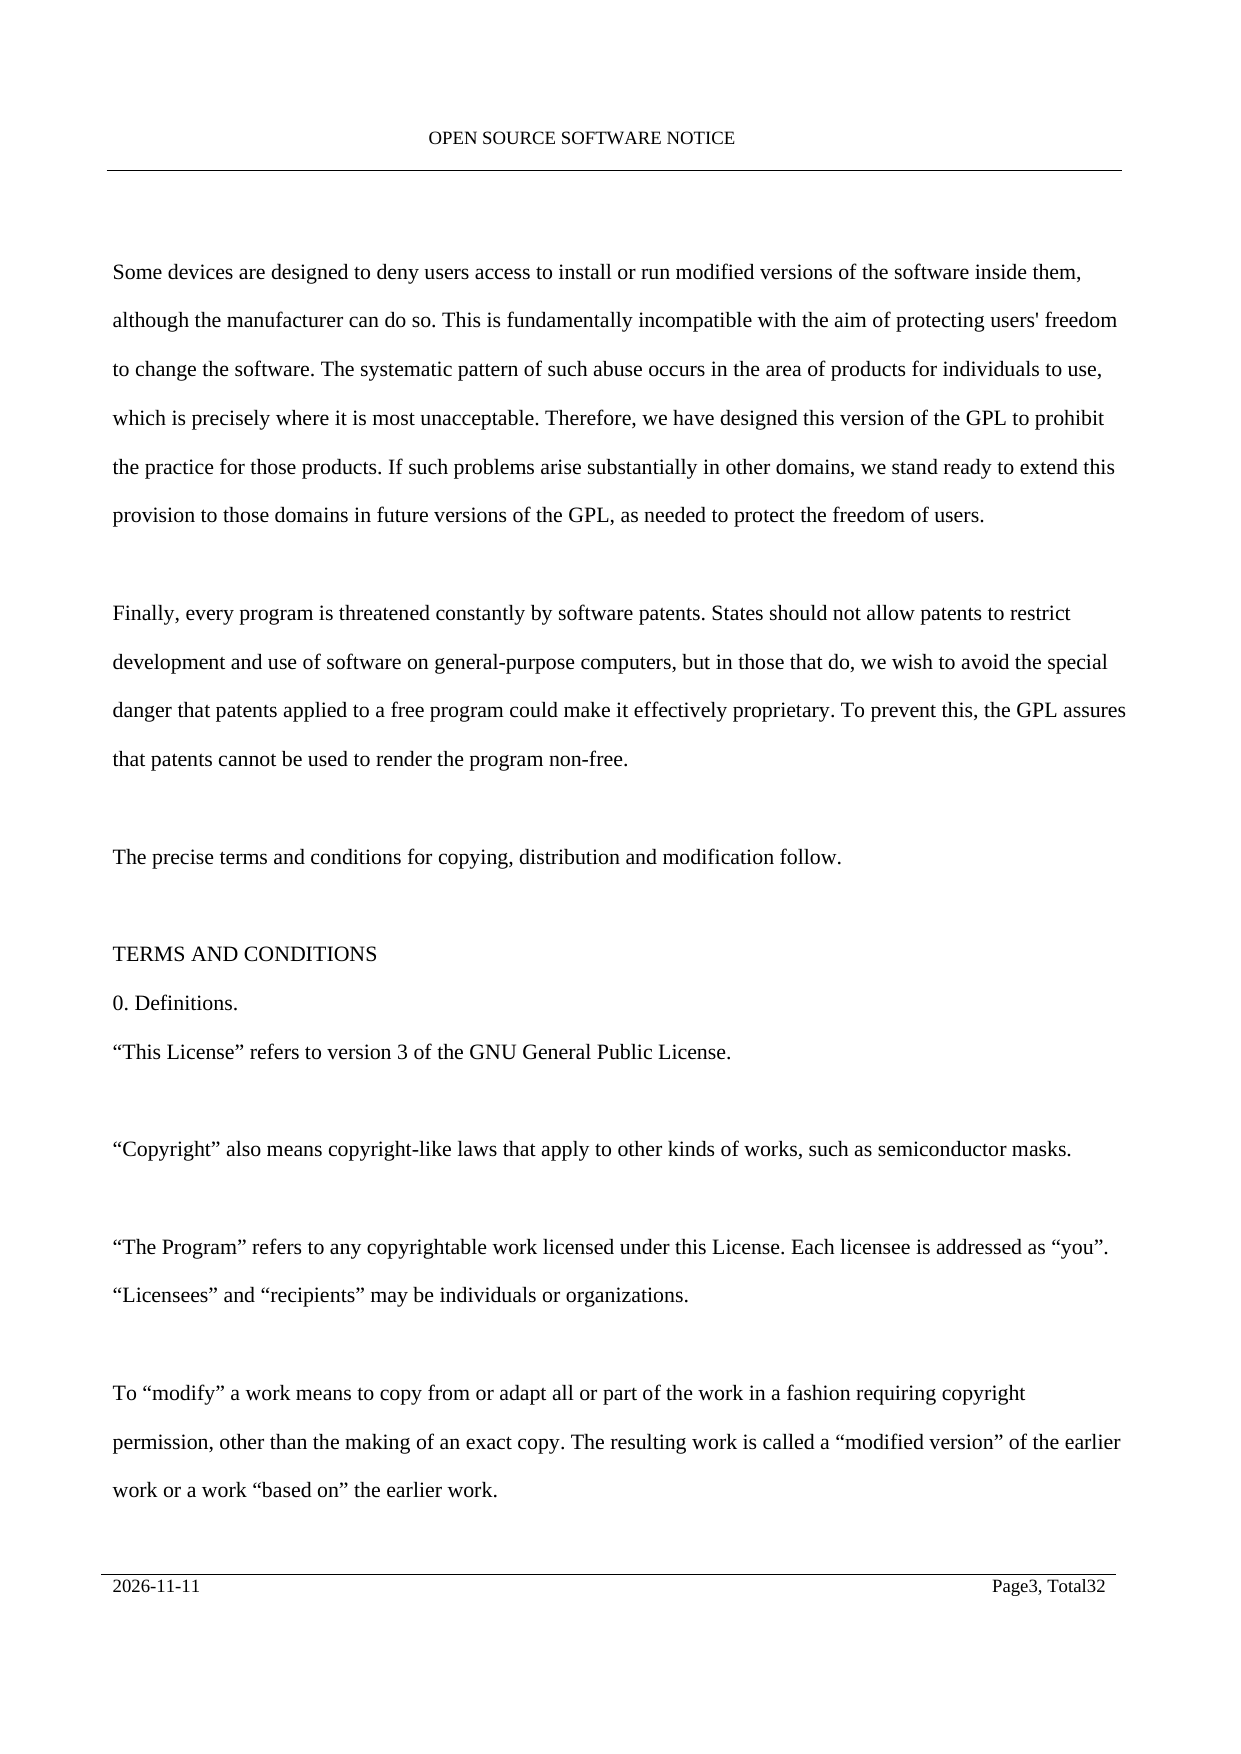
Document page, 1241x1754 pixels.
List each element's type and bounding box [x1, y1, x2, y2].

text [112, 206, 1128, 1506]
